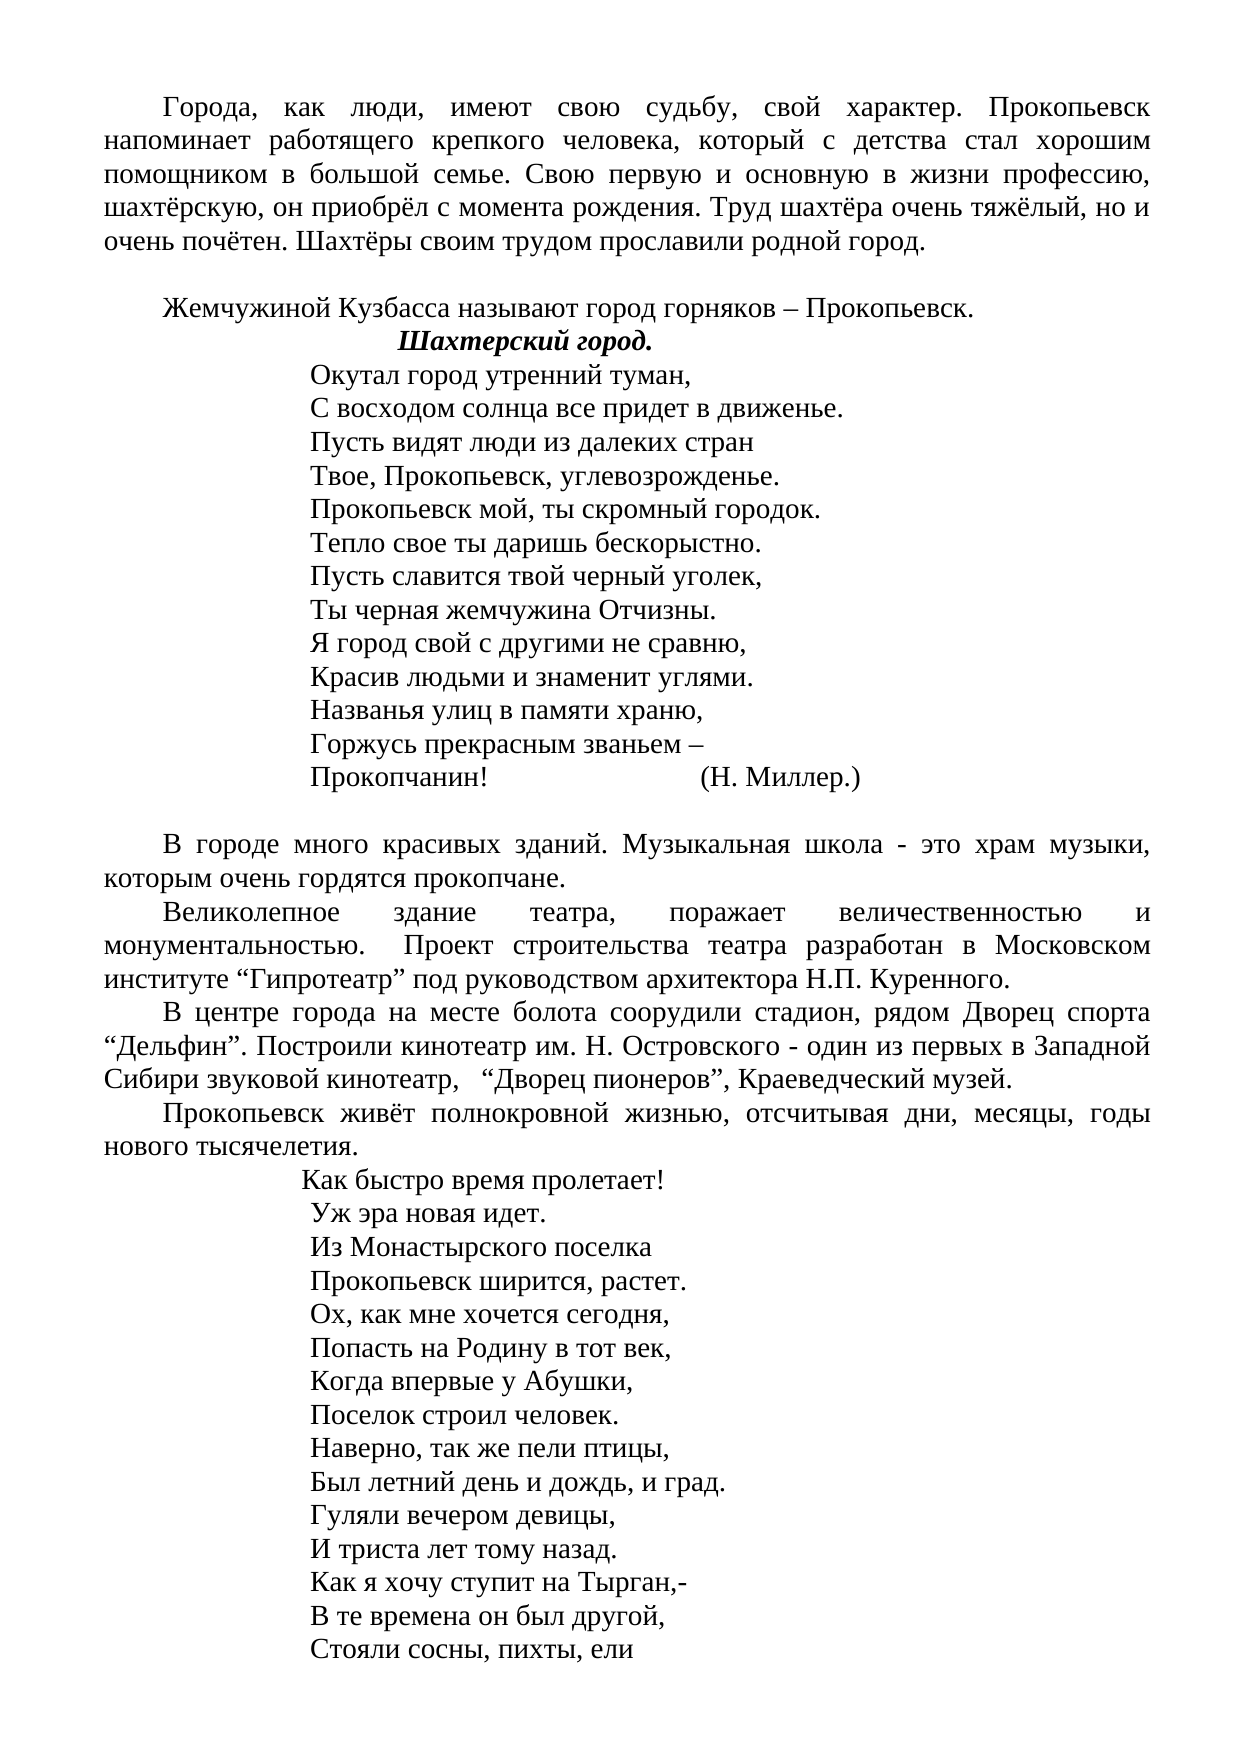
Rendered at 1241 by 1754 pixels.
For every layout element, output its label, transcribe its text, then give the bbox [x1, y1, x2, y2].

text Прокопчанин! (Н. Миллер.) [251, 759, 1152, 793]
text Был летний день и дождь, и град. [251, 1464, 1152, 1497]
text Окутал город утренний туман, [251, 357, 1152, 391]
text Прокопьевск живёт полнокровной жизнью, отсчитывая дни, месяцы, годы нового тысячелетия. [103, 1095, 1152, 1162]
text Поселок строил человек. [251, 1397, 1152, 1430]
text Из Монастырского поселка [251, 1229, 1152, 1263]
text Твое, Прокопьевск, углевозрожденье. [251, 458, 1152, 491]
text Пусть видят люди из далеких стран [251, 424, 1152, 458]
text С восходом солнца все придет в движенье. [251, 391, 1152, 424]
text Наверно, так же пели птицы, [251, 1430, 1152, 1464]
text Города, как люди, имеют свою судьбу, свой характер. Прокопьевск напоминает работящего крепкого человека, который с детства стал хорошим помощником в большой семье. Свою первую и основную в жизни профессию, шахтёрскую, он приобрёл с момента рождения. Труд шахтёра очень тяжёлый, но и очень почётен. Шахтёры своим трудом прославили родной город. [103, 89, 1152, 256]
text Как я хочу ступит на Тырган,- [251, 1564, 1152, 1598]
text Горжусь прекрасным званьем – [251, 726, 1152, 759]
text В городе много красивых зданий. Музыкальная школа - это храм музыки, которым очень гордятся прокопчане. [103, 827, 1152, 894]
text Уж эра новая идет. [251, 1196, 1152, 1229]
text Гуляли вечером девицы, [251, 1497, 1152, 1531]
text Великолепное здание театра, поражает величественностью и монументальностью. Проект строительства театра разработан в Московском институте “Гипротеатр” под руководством архитектора Н.П. Куренного. [103, 894, 1152, 994]
text Когда впервые у Абушки, [251, 1363, 1152, 1397]
text В центре города на месте болота соорудили стадион, рядом Дворец спорта “Дельфин”. Построили кинотеатр им. Н. Островского - один из первых в Западной Сибири звуковой кинотеатр, “Дворец пионеров”, Краеведческий музей. [103, 994, 1152, 1095]
text Попасть на Родину в тот век, [251, 1330, 1152, 1363]
text Ты черная жемчужина Отчизны. [251, 592, 1152, 625]
text Шахтерский город. [251, 323, 1152, 357]
text Названья улиц в памяти храню, [251, 692, 1152, 726]
text Ох, как мне хочется сегодня, [251, 1296, 1152, 1330]
text Красив людьми и знаменит углями. [251, 659, 1152, 692]
text Прокопьевск ширится, растет. [251, 1263, 1152, 1296]
text Стояли сосны, пихты, ели [251, 1632, 1152, 1665]
text И триста лет тому назад. [251, 1531, 1152, 1564]
text Прокопьевск мой, ты скромный городок. [251, 491, 1152, 525]
text Тепло свое ты даришь бескорыстно. [251, 525, 1152, 558]
text Пусть славится твой черный уголек, [251, 558, 1152, 592]
text Как быстро время пролетает! [103, 1162, 1152, 1196]
text Я город свой с другими не сравню, [251, 625, 1152, 659]
text Жемчужиной Кузбасса называют город горняков – Прокопьевск. [103, 290, 1152, 323]
text В те времена он был другой, [251, 1598, 1152, 1632]
